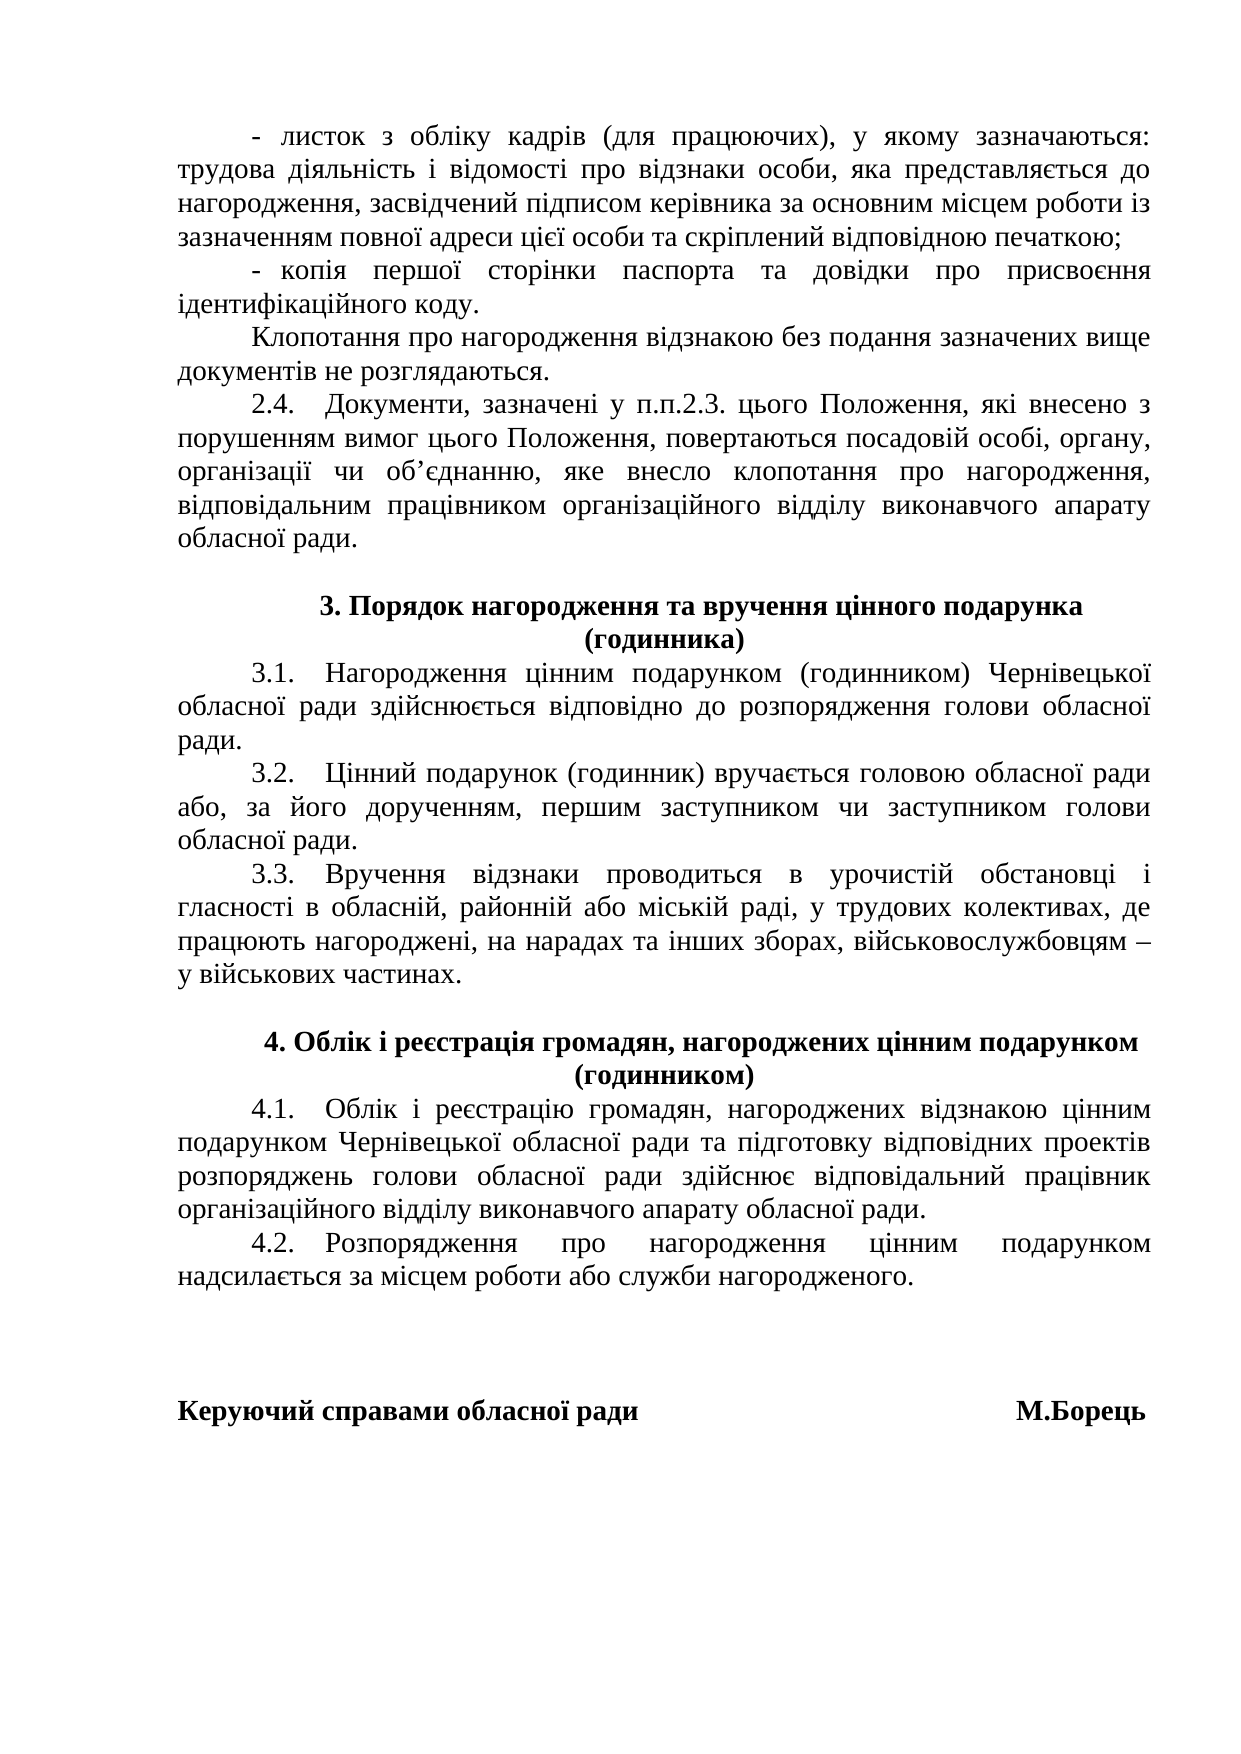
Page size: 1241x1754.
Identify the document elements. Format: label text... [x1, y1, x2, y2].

text Керуючий справами обласної ради М.Борець [177, 1393, 1152, 1426]
text 4. Облік і реєстрація громадян, нагороджених цінним подарунком (годинником) [177, 1024, 1152, 1091]
text Клопотання про нагородження відзнакою без подання зазначених вище документів не розглядаються. [177, 319, 1152, 386]
text 4.1. Облік і реєстрацію громадян, нагороджених відзнакою цінним подарунком Чернівецької обласної ради та підготовку відповідних проектів розпоряджень голови обласної ради здійснює відповідальний працівник організаційного відділу виконавчого апарату обласної ради. [177, 1091, 1152, 1225]
list копія першої сторінки паспорта та довідки про присвоєння ідентифікаційного коду. [177, 252, 1152, 319]
text 3.1. Нагородження цінним подарунком (годинником) Чернівецької обласної ради здійснюється відповідно до розпорядження голови обласної ради. [177, 655, 1152, 755]
text 3.3. Вручення відзнаки проводиться в урочистій обстановці і гласності в обласній, районній або міській раді, у трудових колективах, де працюють нагороджені, на нарадах та інших зборах, військовослужбовцям – у військових частинах. [177, 856, 1152, 990]
text 3.2. Цінний подарунок (годинник) вручається головою обласної ради або, за його дорученням, першим заступником чи заступником голови обласної ради. [177, 755, 1152, 856]
list листок з обліку кадрів (для працюючих), у якому зазначаються: трудова діяльність і відомості про відзнаки особи, яка представляється до нагородження, засвідчений підписом керівника за основним місцем роботи із зазначенням повної адреси цієї особи та скріплений відповідною печаткою; [177, 118, 1152, 252]
text 2.4. Документи, зазначені у п.п.2.3. цього Положення, які внесено з порушенням вимог цього Положення, повертаються посадовій особі, органу, організації чи об’єднанню, яке внесло клопотання про нагородження, відповідальним працівником організаційного відділу виконавчого апарату обласної ради. [177, 386, 1152, 554]
text 3. Порядок нагородження та вручення цінного подарунка (годинника) [177, 588, 1152, 655]
text 4.2. Розпорядження про нагородження цінним подарунком надсилається за місцем роботи або служби нагородженого. [177, 1225, 1152, 1292]
